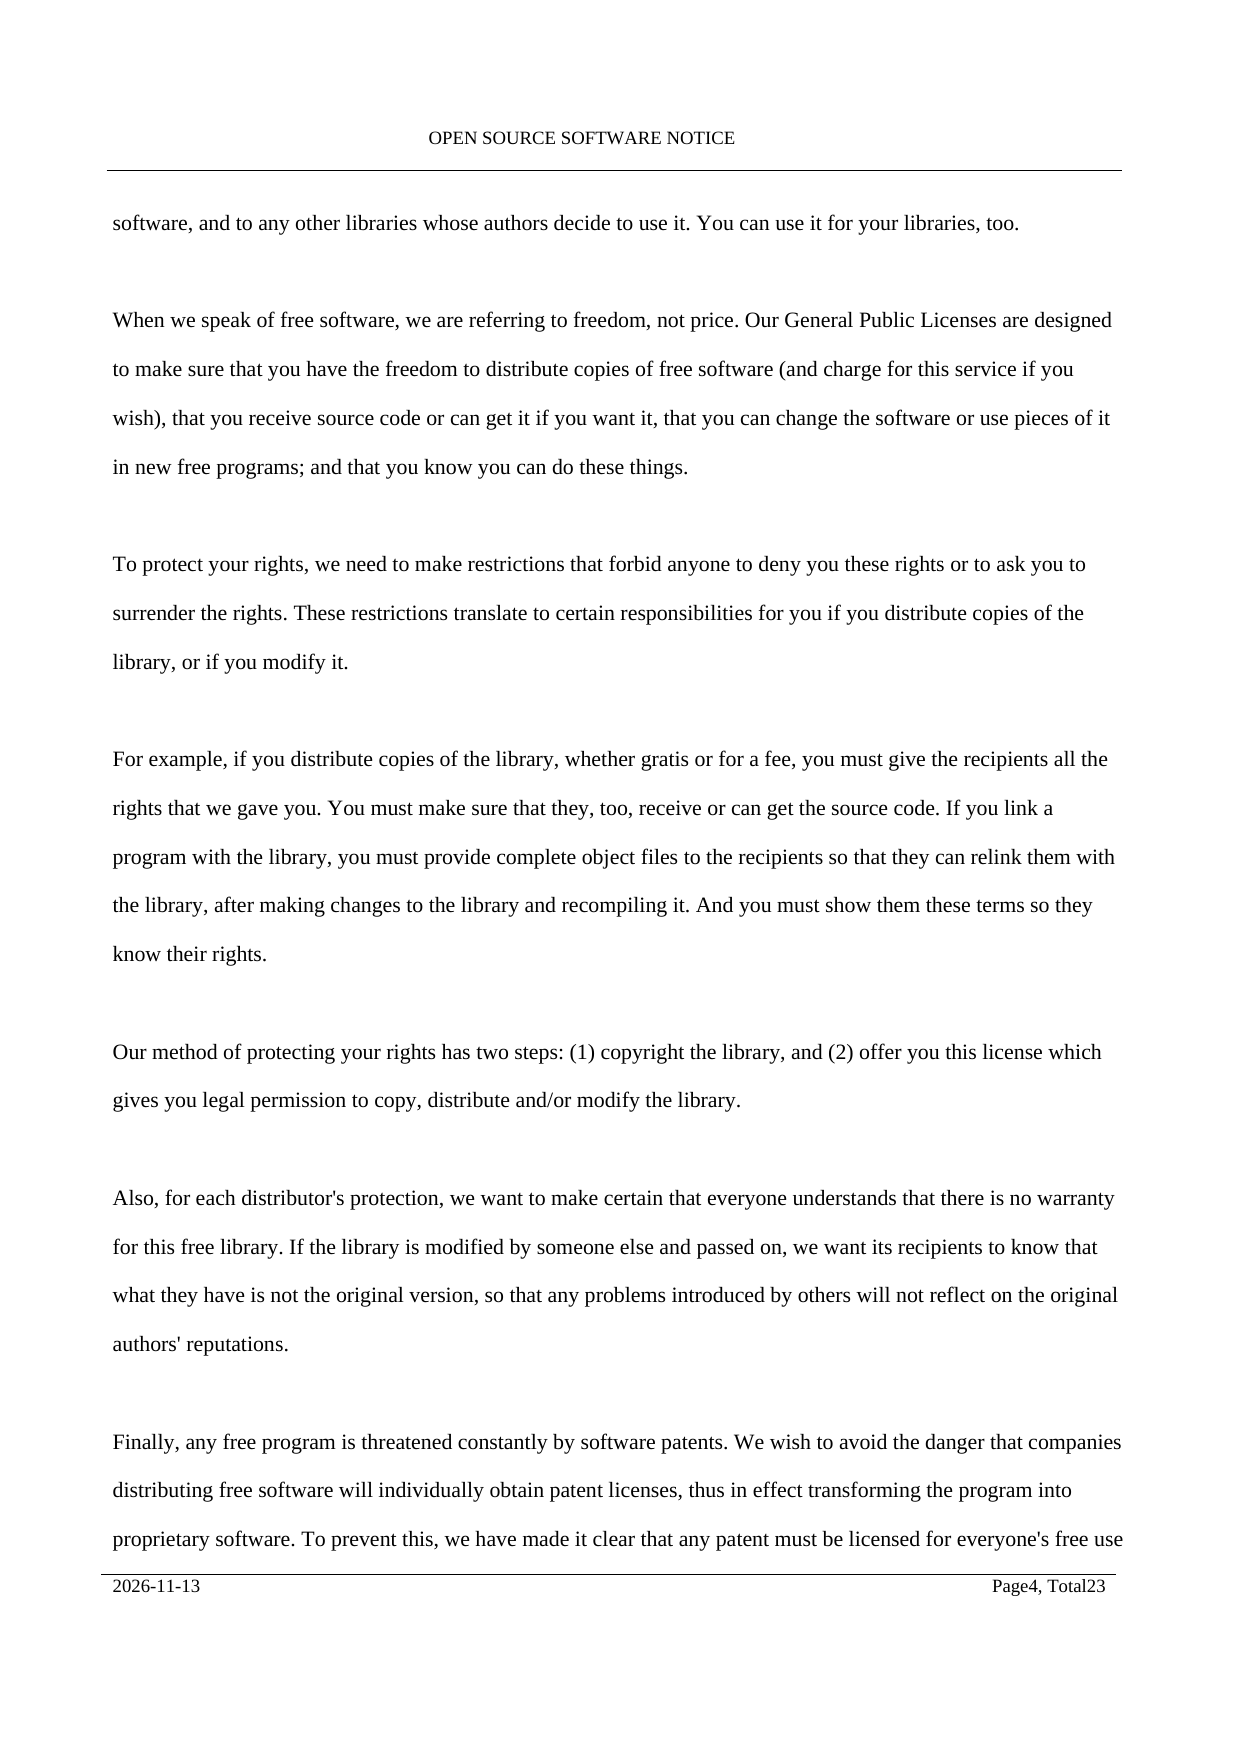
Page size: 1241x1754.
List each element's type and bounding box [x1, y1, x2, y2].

text [112, 206, 1128, 1555]
